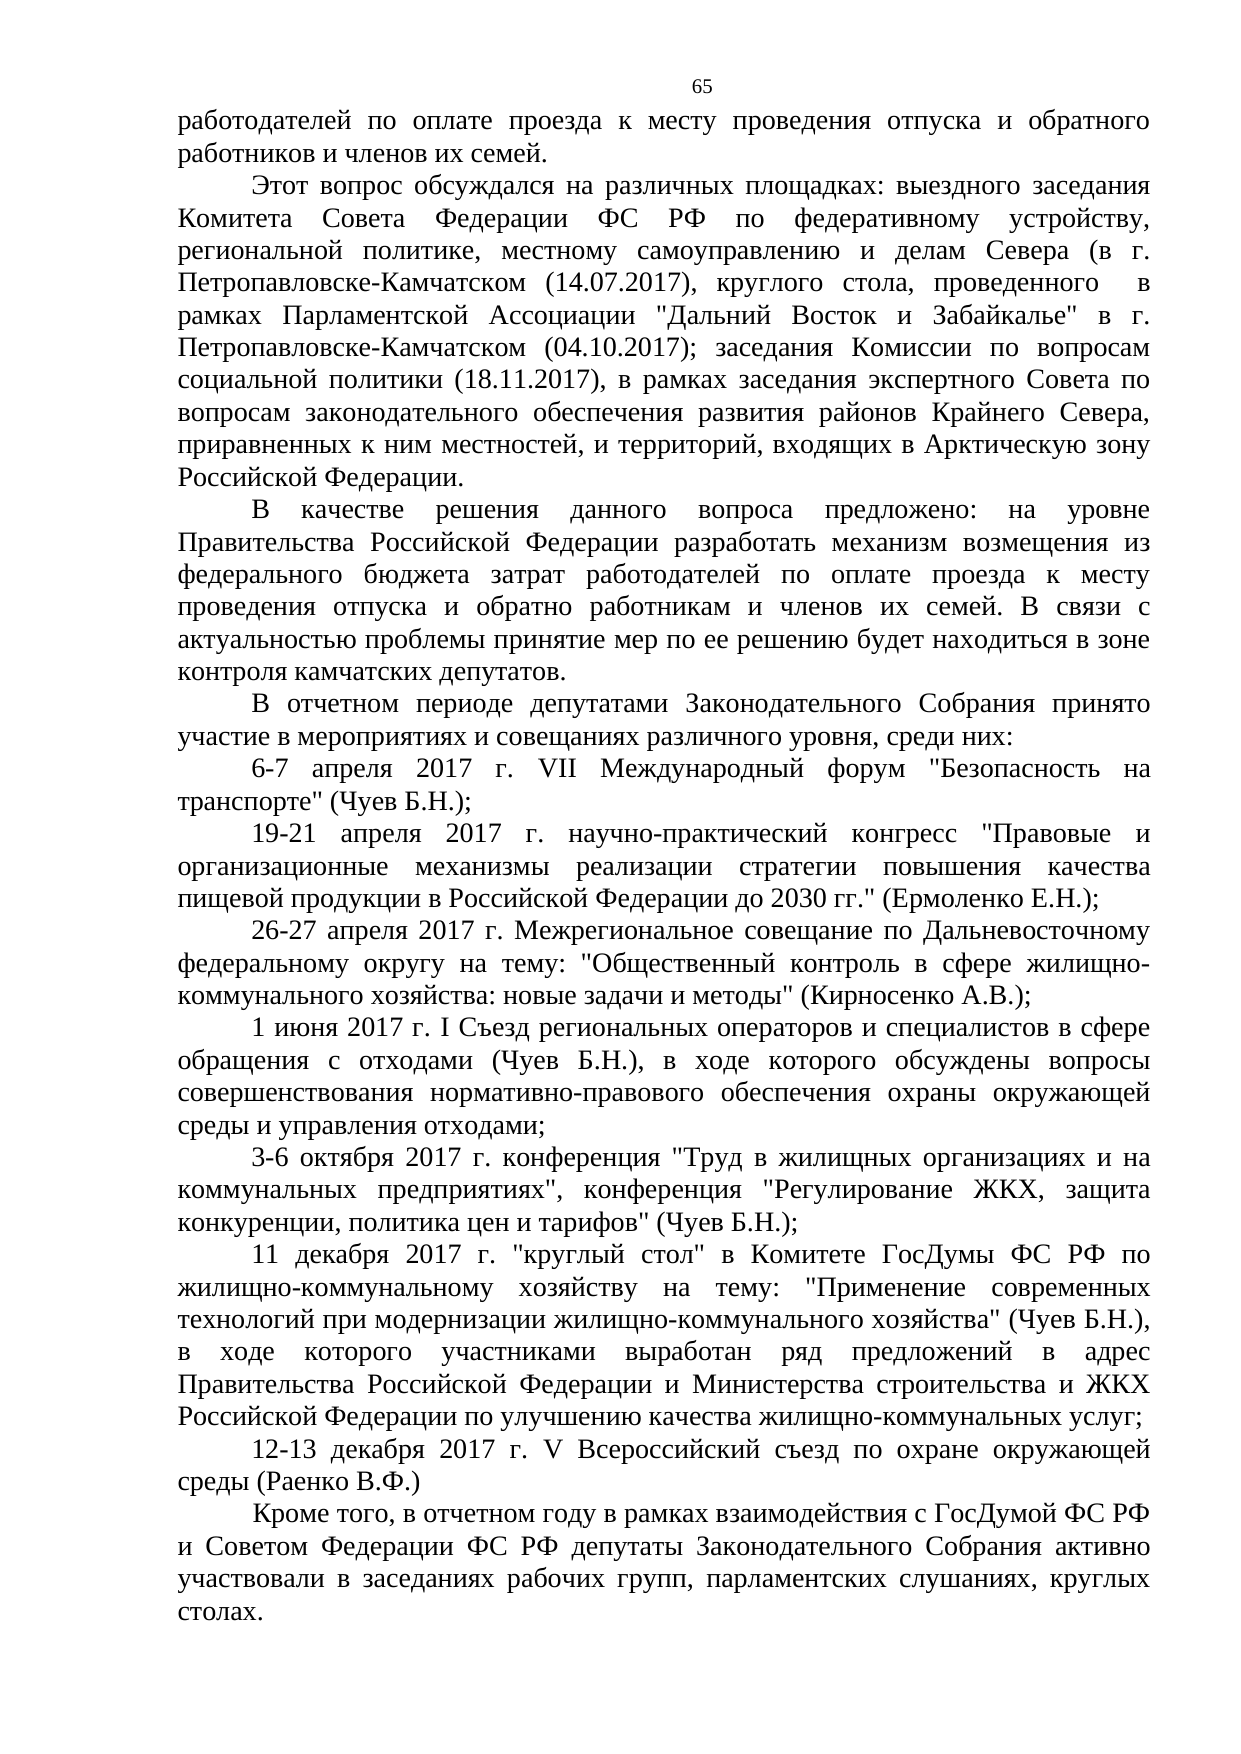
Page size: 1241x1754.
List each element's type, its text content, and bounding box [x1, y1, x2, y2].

text Этот вопрос обсуждался на различных площадках: выездного заседания Комитета Совета Федерации ФС РФ по федеративному устройству, региональной политике, местному самоуправлению и делам Севера (в г. Петропавловске-Камчатском (14.07.2017), круглого стола, проведенного в рамках Парламентской Ассоциации "Дальний Восток и Забайкалье" в г. Петропавловске-Камчатском (04.10.2017); заседания Комиссии по вопросам социальной политики (18.11.2017), в рамках заседания экспертного Совета по вопросам законодательного обеспечения развития районов Крайнего Севера, приравненных к ним местностей, и территорий, входящих в Арктическую зону Российской Федерации. [177, 168, 1152, 492]
text 6-7 апреля 2017 г. VII Международный форум "Безопасность на транспорте" (Чуев Б.Н.); [177, 751, 1152, 816]
text В качестве решения данного вопроса предложено: на уровне Правительства Российской Федерации разработать механизм возмещения из федерального бюджета затрат работодателей по оплате проезда к месту проведения отпуска и обратно работникам и членов их семей. В связи с актуальностью проблемы принятие мер по ее решению будет находиться в зоне контроля камчатских депутатов. [177, 492, 1152, 687]
text 1 июня 2017 г. I Съезд региональных операторов и специалистов в сфере обращения с отходами (Чуев Б.Н.), в ходе которого обсуждены вопросы совершенствования нормативно-правового обеспечения охраны окружающей среды и управления отходами; [177, 1011, 1152, 1140]
text Кроме того, в отчетном году в рамках взаимодействия с ГосДумой ФС РФ и Советом Федерации ФС РФ депутаты Законодательного Собрания активно участвовали в заседаниях рабочих групп, парламентских слушаниях, круглых столах. [177, 1496, 1152, 1626]
text 11 декабря 2017 г. "круглый стол" в Комитете ГосДумы ФС РФ по жилищно-коммунальному хозяйству на тему: "Применение современных технологий при модернизации жилищно-коммунального хозяйства" (Чуев Б.Н.), в ходе которого участниками выработан ряд предложений в адрес Правительства Российской Федерации и Министерства строительства и ЖКХ Российской Федерации по улучшению качества жилищно-коммунальных услуг; [177, 1237, 1152, 1432]
text 3-6 октября 2017 г. конференция "Труд в жилищных организациях и на коммунальных предприятиях", конференция "Регулирование ЖКХ, защита конкуренции, политика цен и тарифов" (Чуев Б.Н.); [177, 1140, 1152, 1237]
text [177, 103, 1152, 168]
text 19-21 апреля 2017 г. научно-практический конгресс "Правовые и организационные механизмы реализации стратегии повышения качества пищевой продукции в Российской Федерации до 2030 гг." (Ермоленко Е.Н.); [177, 816, 1152, 913]
text 12-13 декабря 2017 г. V Всероссийский съезд по охране окружающей среды (Раенко В.Ф.) [177, 1432, 1152, 1496]
text 26-27 апреля 2017 г. Межрегиональное совещание по Дальневосточному федеральному округу на тему: "Общественный контроль в сфере жилищно-коммунального хозяйства: новые задачи и методы" (Кирносенко А.В.); [177, 913, 1152, 1011]
text В отчетном периоде депутатами Законодательного Собрания принято участие в мероприятиях и совещаниях различного уровня, среди них: [177, 687, 1152, 751]
